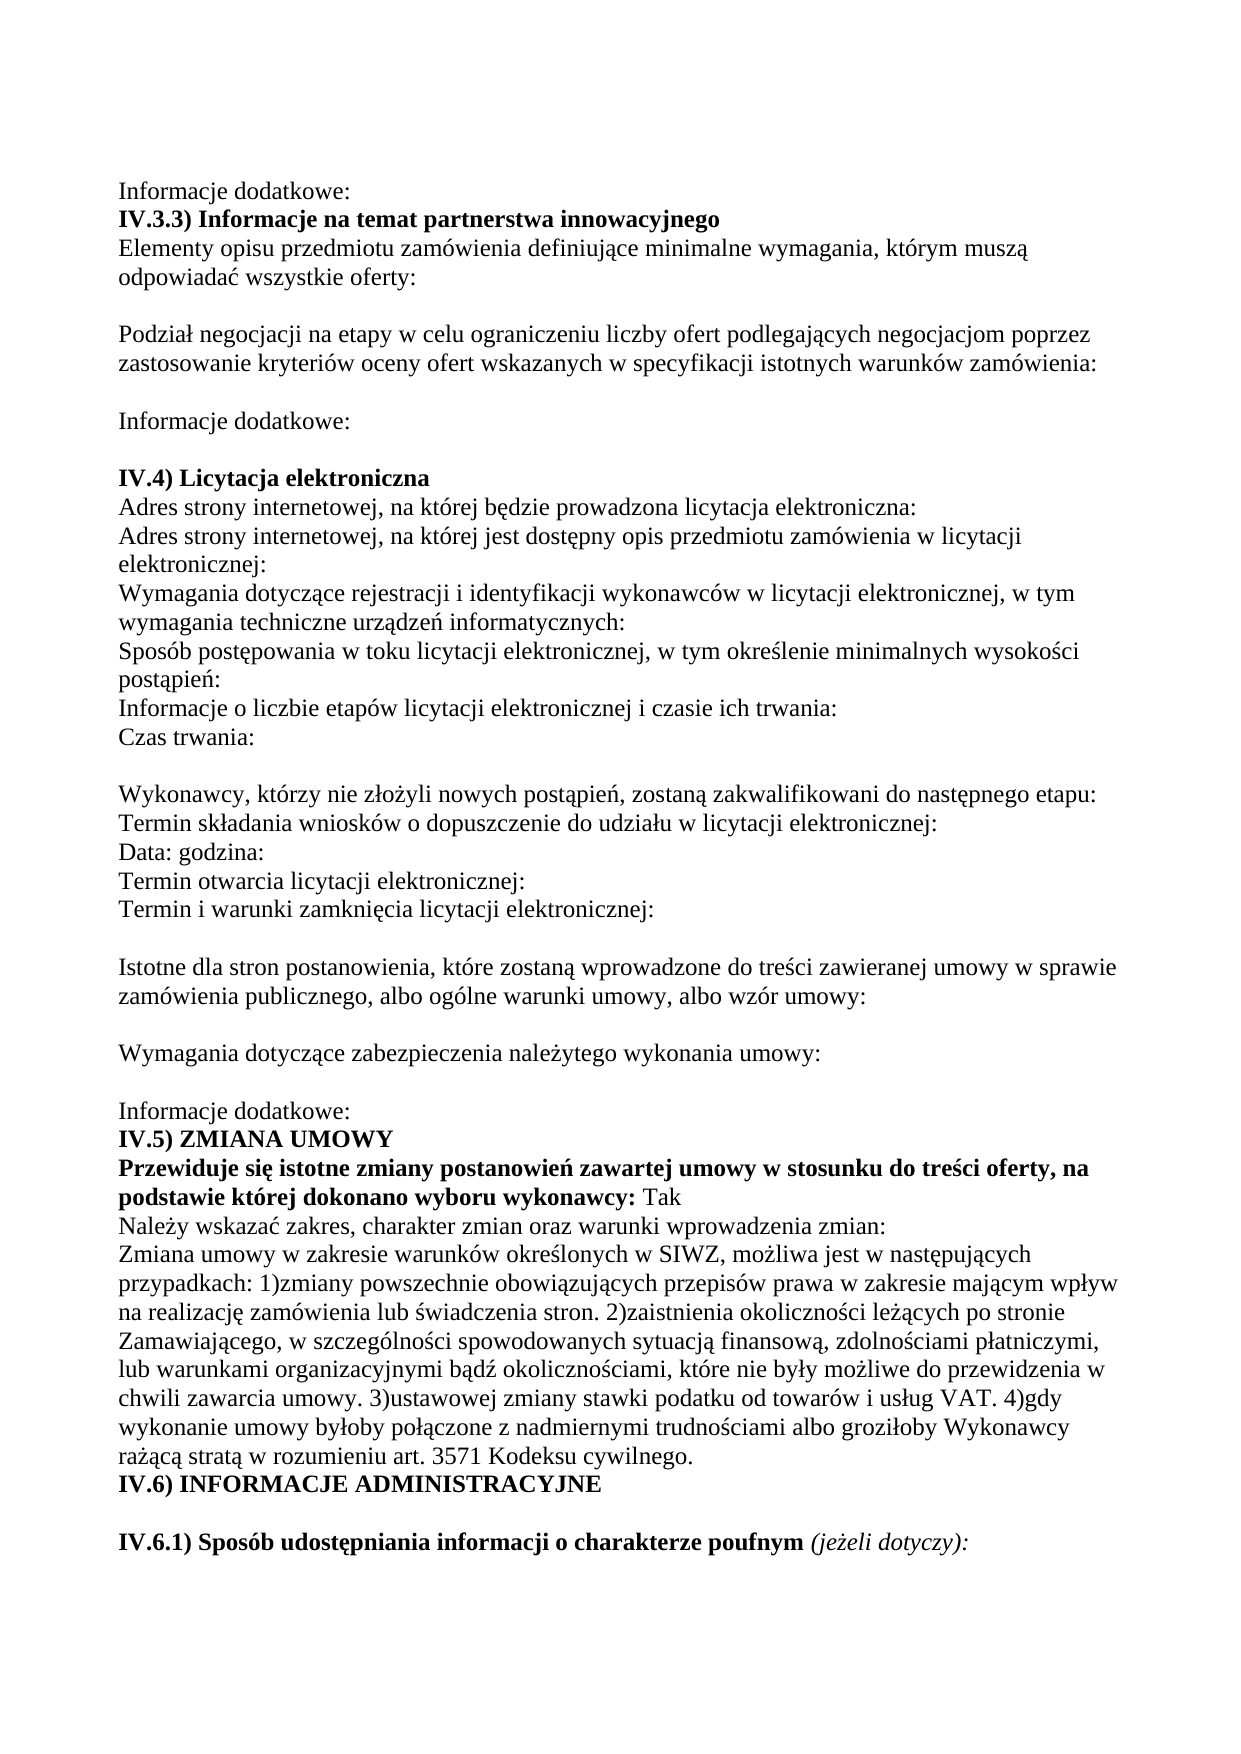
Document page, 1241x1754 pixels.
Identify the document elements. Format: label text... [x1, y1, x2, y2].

text Informacje dodatkowe: [118, 1067, 1122, 1124]
text Informacje o liczbie etapów licytacji elektronicznej i czasie ich trwania: [118, 693, 1122, 722]
text Termin składania wniosków o dopuszczenie do udziału w licytacji elektronicznej: Data: godzina: Termin otwarcia licytacji elektronicznej: [118, 808, 1122, 894]
text Wymagania dotyczące rejestracji i identyfikacji wykonawców w licytacji elektronicznej, w tym wymagania techniczne urządzeń informatycznych: [118, 578, 1122, 636]
text Adres strony internetowej, na której jest dostępny opis przedmiotu zamówienia w licytacji elektronicznej: [118, 521, 1122, 578]
text Termin i warunki zamknięcia licytacji elektronicznej: [118, 894, 1122, 923]
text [118, 1124, 1122, 1584]
text IV.3.3) Informacje na temat partnerstwa innowacyjnego Elementy opisu przedmiotu zamówienia definiujące minimalne wymagania, którym muszą odpowiadać wszystkie oferty: Podział negocjacji na etapy w celu ograniczeniu liczby ofert podlegających negocjacjom poprzez zastosowanie kryteriów oceny ofert wskazanych w specyfikacji istotnych warunków zamówienia: Informacje dodatkowe: IV.4) Licytacja elektroniczna Adres strony internetowej, na której będzie prowadzona licytacja elektroniczna: [118, 204, 1122, 521]
text Wymagania dotyczące zabezpieczenia należytego wykonania umowy: [118, 1009, 1122, 1067]
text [118, 118, 1122, 204]
text Istotne dla stron postanowienia, które zostaną wprowadzone do treści zawieranej umowy w sprawie zamówienia publicznego, albo ogólne warunki umowy, albo wzór umowy: [118, 923, 1122, 1009]
text Sposób postępowania w toku licytacji elektronicznej, w tym określenie minimalnych wysokości postąpień: [118, 636, 1122, 693]
text Czas trwania: Wykonawcy, którzy nie złożyli nowych postąpień, zostaną zakwalifikowani do następnego etapu: [118, 722, 1122, 808]
